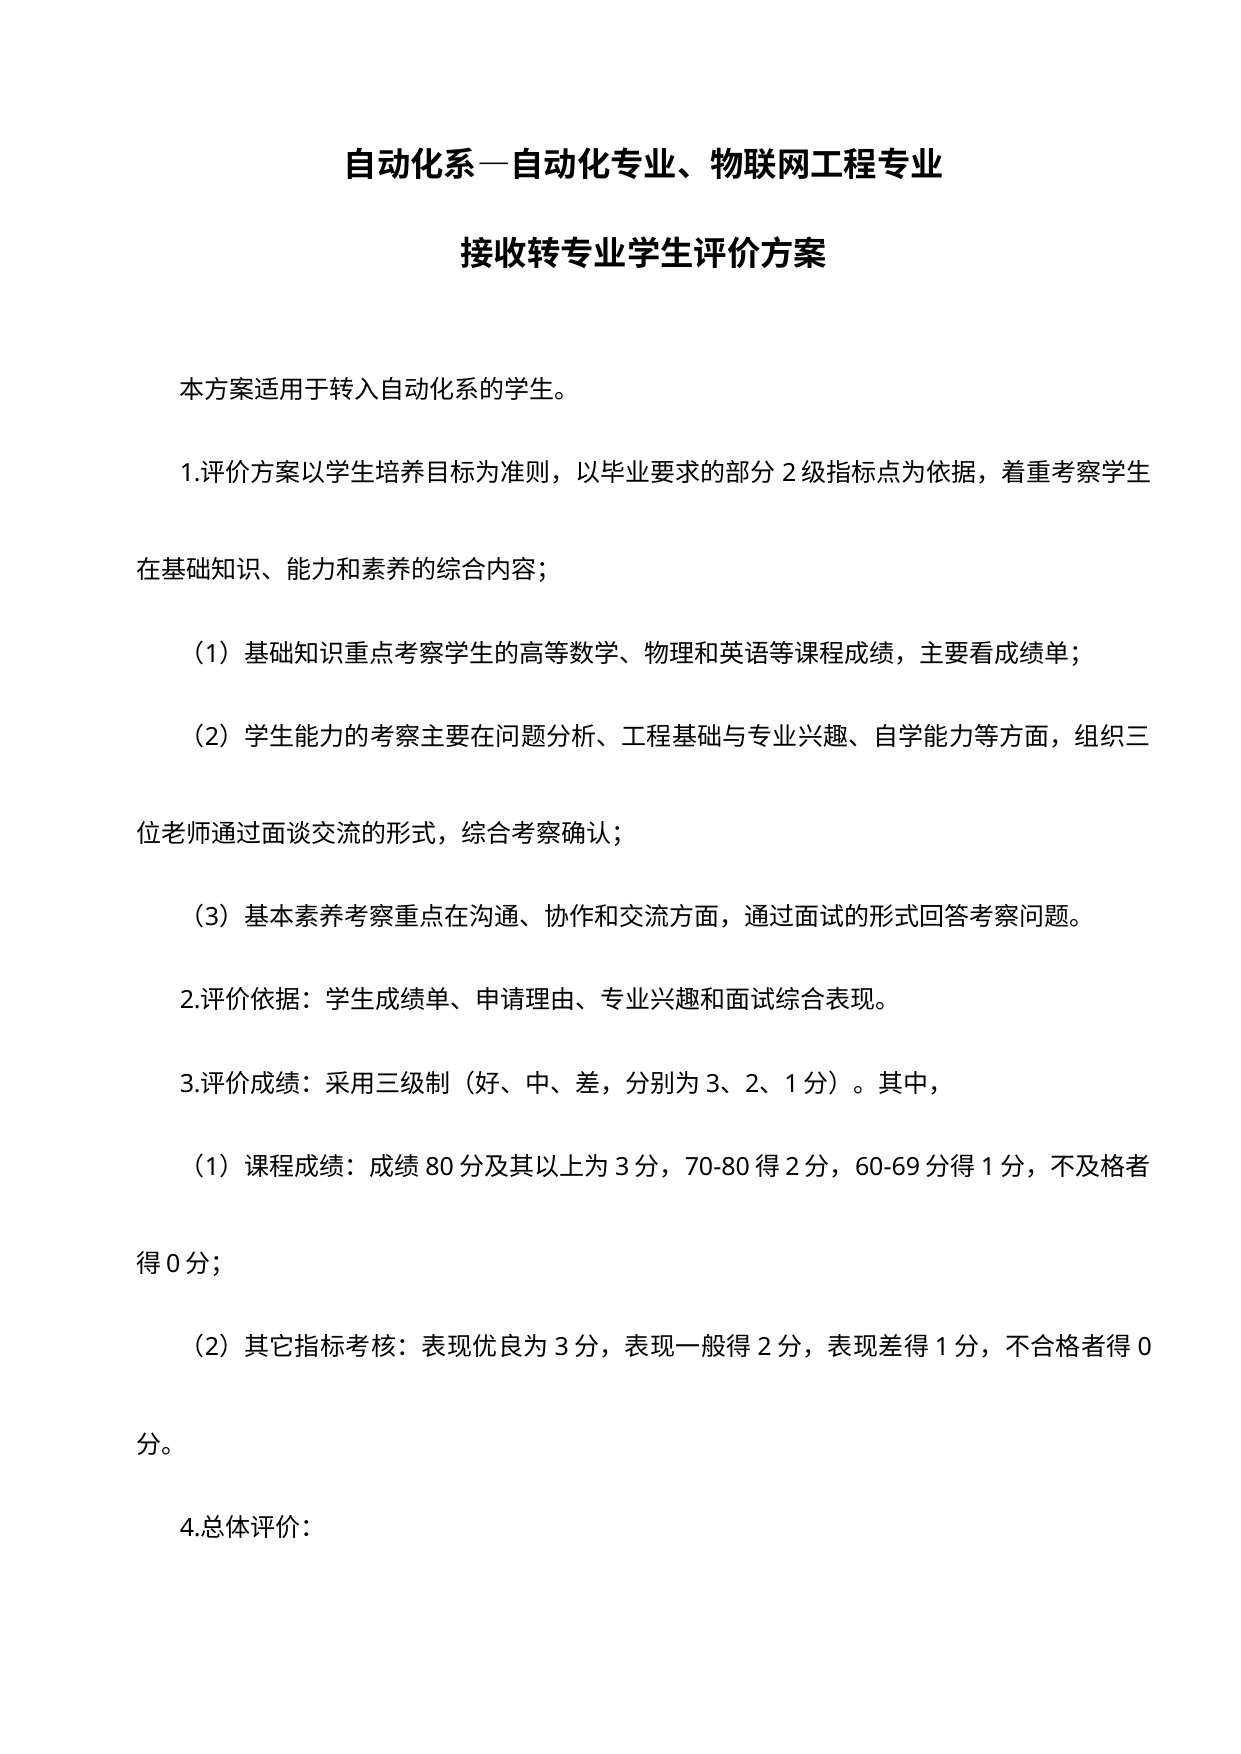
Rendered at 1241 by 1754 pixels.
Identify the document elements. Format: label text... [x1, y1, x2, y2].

list 评价成绩：采用三级制（好、中、差，分别为3、2、1分）。其中， [136, 1049, 1152, 1114]
list 学生能力的考察主要在问题分析、工程基础与专业兴趣、自学能力等方面，组织三位老师通过面谈交流的形式，综合考察确认； [136, 702, 1152, 864]
list 课程成绩：成绩80分及其以上为3分，70-80得2分，60-69分得1分，不及格者得0分； [136, 1132, 1152, 1294]
list 其它指标考核：表现优良为3分，表现一般得2分，表现差得1分，不合格者得0分。 [136, 1312, 1152, 1475]
list 评价依据：学生成绩单、申请理由、专业兴趣和面试综合表现。 [136, 966, 1152, 1031]
text 本方案适用于转入自动化系的学生。 [136, 355, 1152, 420]
list 基本素养考察重点在沟通、协作和交流方面，通过面试的形式回答考察问题。 [136, 882, 1152, 947]
list 基础知识重点考察学生的高等数学、物理和英语等课程成绩，主要看成绩单； [136, 619, 1152, 684]
list 总体评价： [136, 1493, 1152, 1558]
text 自动化系—自动化专业、物联网工程专业 [136, 129, 1152, 194]
text 接收转专业学生评价方案 [136, 218, 1152, 283]
list 评价方案以学生培养目标为准则，以毕业要求的部分2级指标点为依据，着重考察学生在基础知识、能力和素养的综合内容； [136, 438, 1152, 601]
